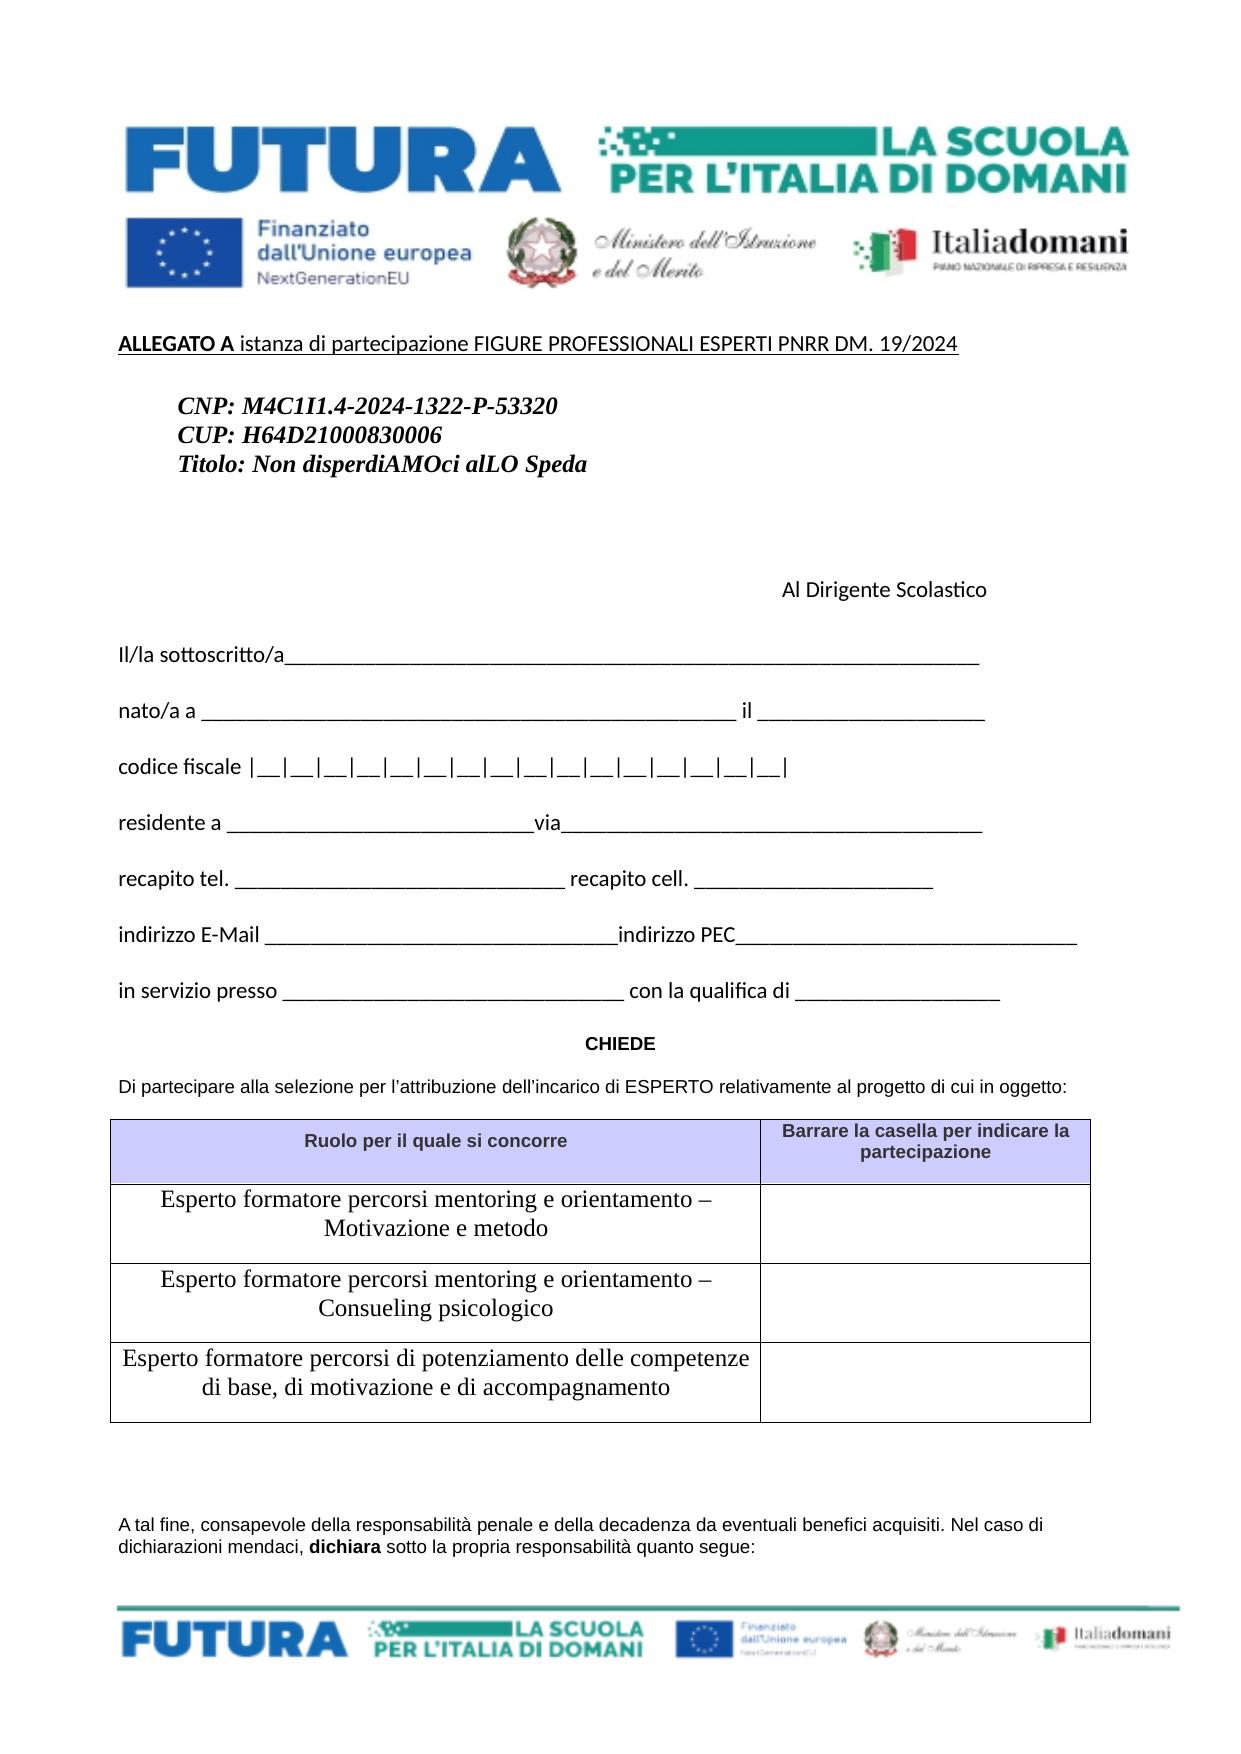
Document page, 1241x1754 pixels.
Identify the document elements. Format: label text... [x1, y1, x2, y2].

table_cell Esperto formatore percorsi mentoring e orientamento – Motivazione e metodo [111, 1185, 760, 1263]
table_cell Esperto formatore percorsi mentoring e orientamento – Consueling psicologico [111, 1264, 760, 1342]
text Al Dirigente Scolastico [708, 576, 1122, 604]
table_cell [761, 1185, 1090, 1263]
table_cell [761, 1264, 1090, 1342]
text indirizzo E-Mail _______________________________indirizzo PEC______________________________ [118, 920, 1122, 948]
text Titolo: Non disperdiAMOci alLO Speda [130, 448, 1122, 479]
text CNP: M4C1I1.4-2024-1322-P-53320 [177, 391, 611, 419]
text CHIEDE [118, 1032, 1122, 1054]
text Di partecipare alla selezione per l’attribuzione dell’incarico di ESPERTO relativamente al progetto di cui in oggetto: [118, 1075, 1122, 1097]
text recapito tel. _____________________________ recapito cell. _____________________ [118, 864, 1122, 892]
table_cell [761, 1343, 1090, 1422]
text ALLEGATO A istanza di partecipazione FIGURE PROFESSIONALI ESPERTI PNRR DM. 19/2024 [118, 329, 1122, 357]
table_header Ruolo per il quale si concorre [111, 1120, 760, 1183]
text in servizio presso ______________________________ con la qualifica di __________________ [118, 976, 1122, 1004]
text nato/a a _______________________________________________ il ____________________ [118, 696, 1122, 724]
text CUP: H64D21000830006 [130, 420, 611, 448]
table_cell Esperto formatore percorsi di potenziamento delle competenze di base, di motivazione e di accompagnamento [111, 1343, 760, 1422]
text Il/la sottoscritto/a_____________________________________________________________ [118, 640, 1122, 668]
picture [118, 118, 1137, 299]
table_header Barrare la casella per indicare la partecipazione [761, 1120, 1090, 1183]
text residente a ___________________________via_____________________________________ [118, 808, 1122, 836]
picture [12, 1604, 1218, 1727]
text A tal fine, consapevole della responsabilità penale e della decadenza da eventuali benefici acquisiti. Nel caso di dichiarazioni mendaci, dichiara sotto la propria responsabilità quanto segue: [118, 1514, 1122, 1557]
text codice fiscale |__|__|__|__|__|__|__|__|__|__|__|__|__|__|__|__| [118, 752, 1122, 780]
